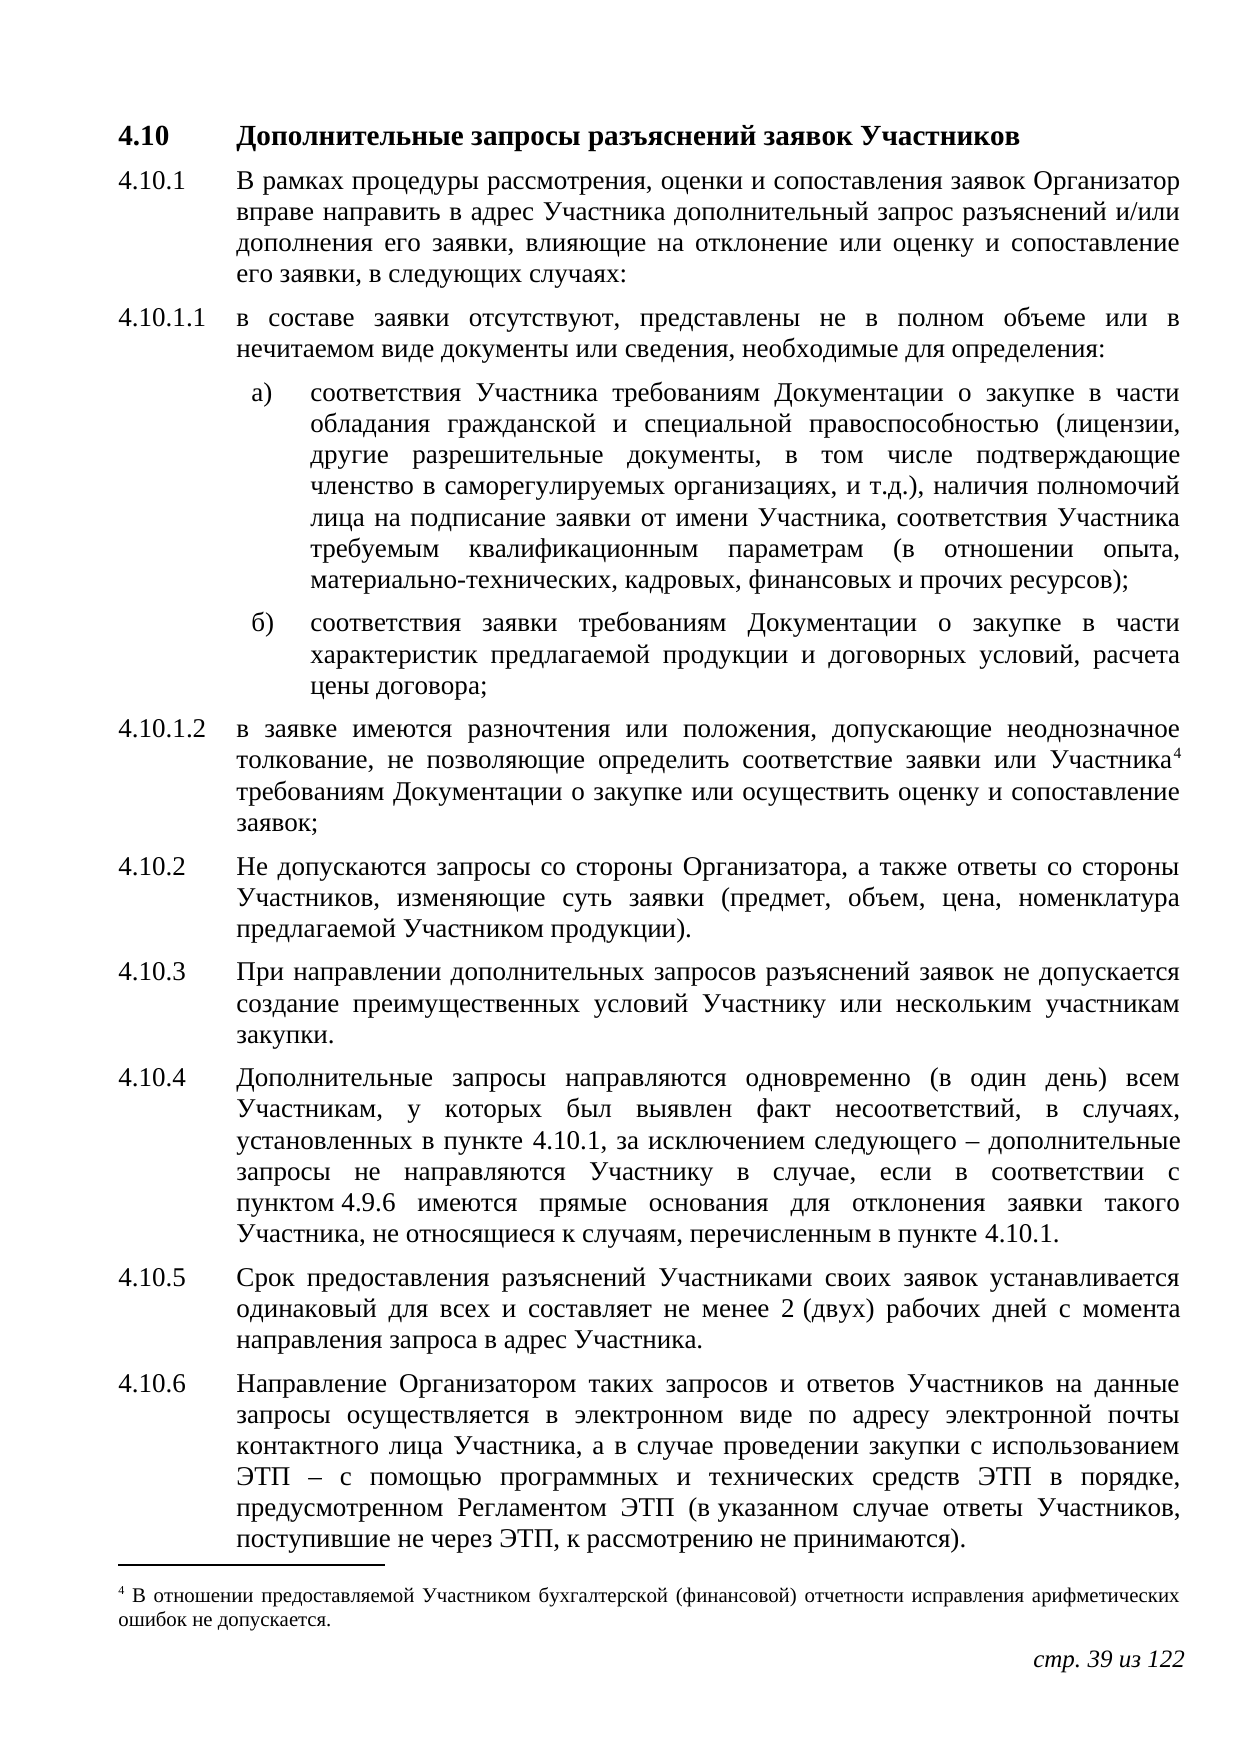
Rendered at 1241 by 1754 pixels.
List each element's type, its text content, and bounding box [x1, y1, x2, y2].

subtitle Дополнительные запросы разъяснений заявок Участников [118, 118, 1181, 152]
text Срок предоставления разъяснений Участниками своих заявок устанавливается одинаковый для всех и составляет не менее 2 (двух) рабочих дней с момента направления запроса в адрес Участника. [118, 1261, 1181, 1354]
list в составе заявки отсутствуют, представлены не в полном объеме или в нечитаемом виде документы или сведения, необходимые для определения: [118, 301, 1181, 363]
text Дополнительные запросы направляются одновременно (в один день) всем Участникам, у которых был выявлен факт несоответствий, в случаях, установленных в пункте 4.10.1, за исключением следующего – дополнительные запросы не направляются Участнику в случае, если в соответствии с пунктом 4.9.6 имеются прямые основания для отклонения заявки такого Участника, не относящиеся к случаям, перечисленным в пункте 4.10.1. [118, 1061, 1181, 1248]
list в заявке имеются разночтения или положения, допускающие неоднозначное толкование, не позволяющие определить соответствие заявки или Участника требованиям Документации о закупке или осуществить оценку и сопоставление заявок; [118, 712, 1181, 837]
text Направление Организатором таких запросов и ответов Участников на данные запросы осуществляется в электронном виде по адресу электронной почты контактного лица Участника, а в случае проведении закупки с использованием ЭТП – с помощью программных и технических средств ЭТП в порядке, предусмотренном Регламентом ЭТП (в указанном случае ответы Участников, поступившие не через ЭТП, к рассмотрению не принимаются). [118, 1367, 1181, 1554]
text соответствия заявки требованиям Документации о закупке в части характеристик предлагаемой продукции и договорных условий, расчета цены договора; [251, 607, 1181, 700]
text Не допускаются запросы со стороны Организатора, а также ответы со стороны Участников, изменяющие суть заявки (предмет, объем, цена, номенклатура предлагаемой Участником продукции). [118, 849, 1181, 943]
text соответствия Участника требованиям Документации о закупке в части обладания гражданской и специальной правоспособностью (лицензии, другие разрешительные документы, в том числе подтверждающие членство в саморегулируемых организациях, и т.д.), наличия полномочий лица на подписание заявки от имени Участника, соответствия Участника требуемым квалификационным параметрам (в отношении опыта, материально-технических, кадровых, финансовых и прочих ресурсов); [251, 376, 1181, 594]
text В рамках процедуры рассмотрения, оценки и сопоставления заявок Организатор вправе направить в адрес Участника дополнительный запрос разъяснений и/или дополнения его заявки, влияющие на отклонение или оценку и сопоставление его заявки, в следующих случаях: [118, 164, 1181, 289]
text При направлении дополнительных запросов разъяснений заявок не допускается создание преимущественных условий Участнику или нескольким участникам закупки. [118, 956, 1181, 1049]
